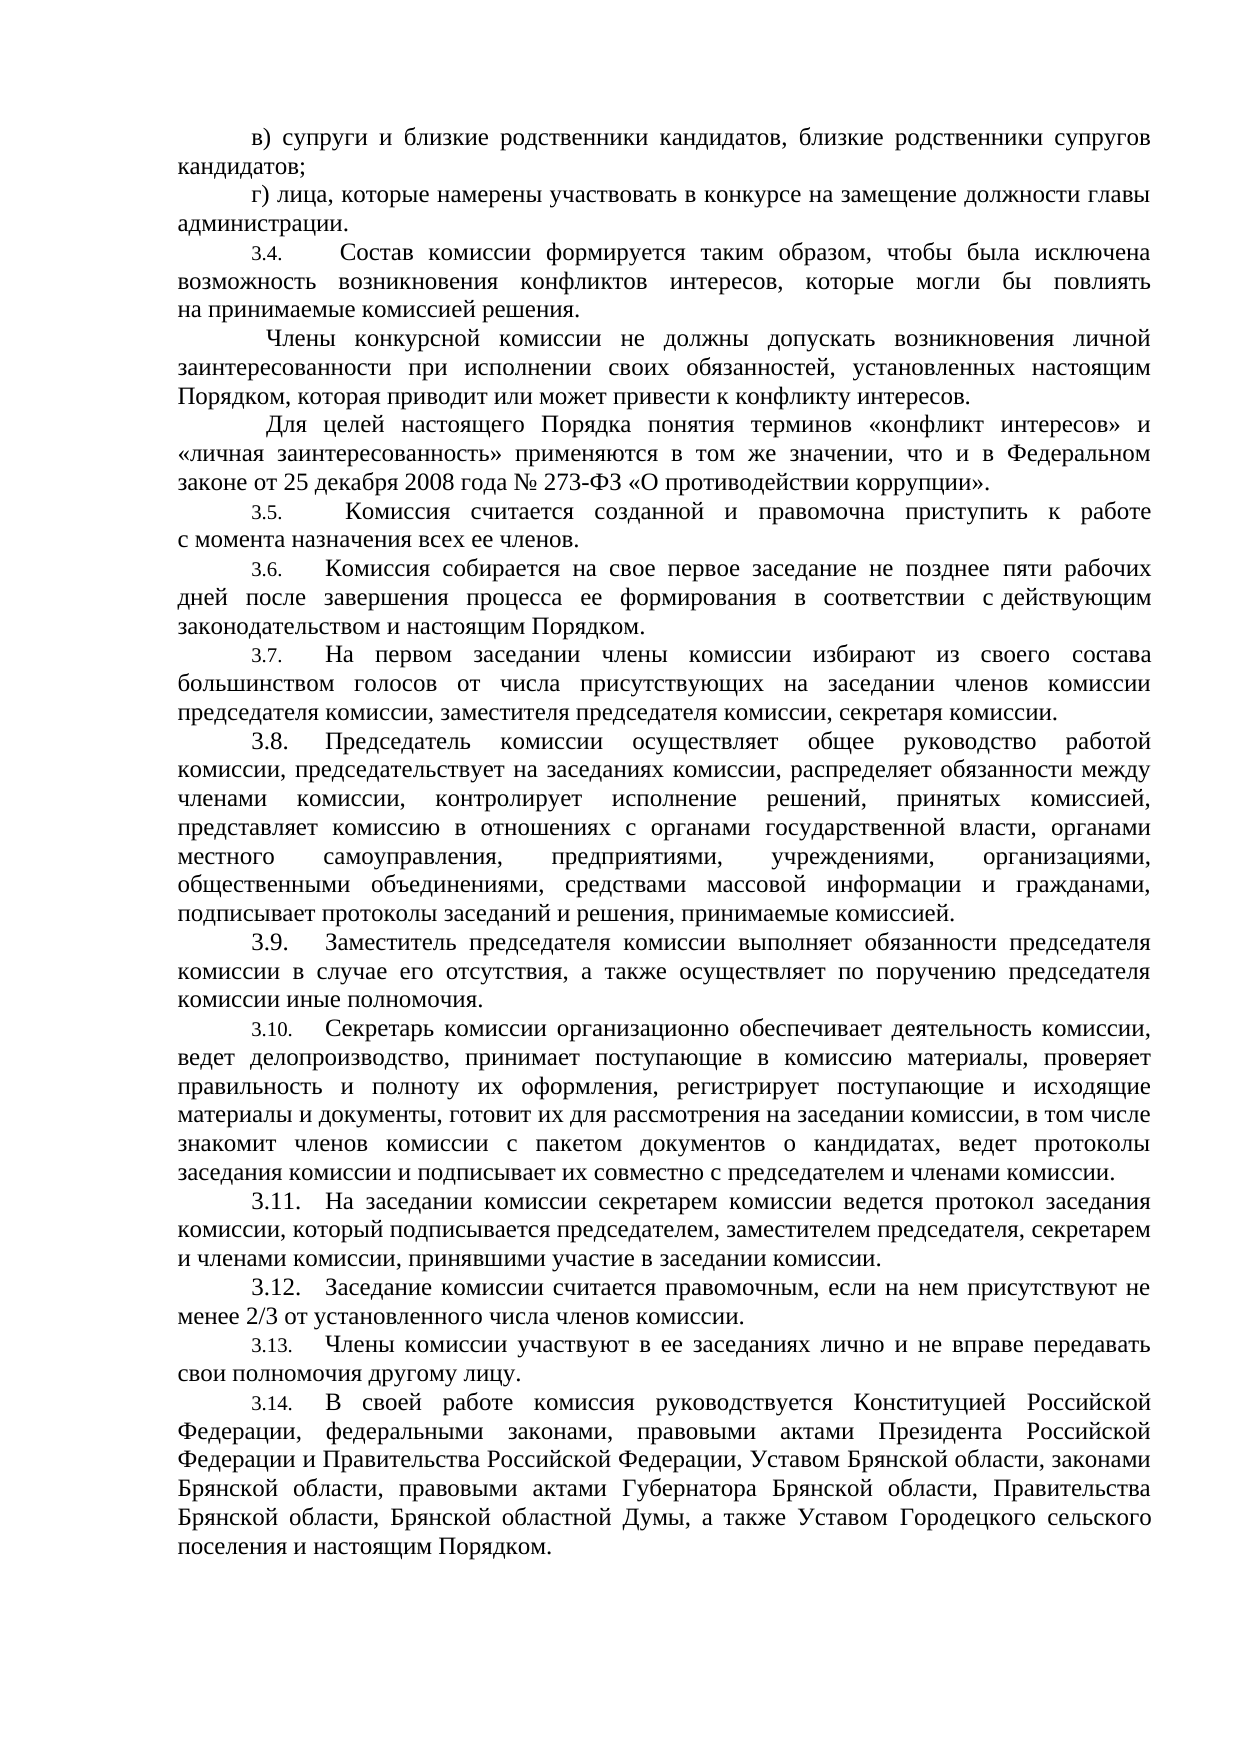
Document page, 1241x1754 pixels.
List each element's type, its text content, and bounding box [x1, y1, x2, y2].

list На заседании комиссии секретарем комиссии ведется протокол заседания комиссии, который подписывается председателем, заместителем председателя, секретарем и членами комиссии, принявшими участие в заседании комиссии. [177, 1186, 1152, 1272]
list Состав комиссии формируется таким образом, чтобы была исключена возможность возникновения конфликтов интересов, которые могли бы повлиять на принимаемые комиссией решения. [177, 237, 1152, 323]
list На первом заседании члены комиссии избирают из своего состава большинством голосов от числа присутствующих на заседании членов комиссии председателя комиссии, заместителя председателя комиссии, секретаря комиссии. [177, 639, 1152, 726]
list В своей работе комиссия руководствуется Конституцией Российской Федерации, федеральными законами, правовыми актами Президента Российской Федерации и Правительства Российской Федерации, Уставом Брянской области, законами Брянской области, правовыми актами Губернатора Брянской области, Правительства Брянской области, Брянской областной Думы, а также Уставом Городецкого сельского поселения и настоящим Порядком. [177, 1387, 1152, 1559]
list Заместитель председателя комиссии выполняет обязанности председателя комиссии в случае его отсутствия, а также осуществляет по поручению председателя комиссии иные полномочия. [177, 927, 1152, 1013]
list Комиссия собирается на свое первое заседание не позднее пяти рабочих дней после завершения процесса ее формирования в соответствии с действующим законодательством и настоящим Порядком. [177, 553, 1152, 639]
list Комиссия считается созданной и правомочна приступить к работе с момента назначения всех ее членов. [177, 496, 1152, 553]
text в) супруги и близкие родственники кандидатов, близкие родственники супругов кандидатов; [177, 122, 1152, 179]
text Для целей настоящего Порядка понятия терминов «конфликт интересов» и «личная заинтересованность» применяются в том же значении, что и в Федеральном законе от 25 декабря 2008 года № 273-ФЗ «О противодействии коррупции». [177, 409, 1152, 496]
list Члены комиссии участвуют в ее заседаниях лично и не вправе передавать свои полномочия другому лицу. [177, 1329, 1152, 1387]
list Секретарь комиссии организационно обеспечивает деятельность комиссии, ведет делопроизводство, принимает поступающие в комиссию материалы, проверяет правильность и полноту их оформления, регистрирует поступающие и исходящие материалы и документы, готовит их для рассмотрения на заседании комиссии, в том числе знакомит членов комиссии с пакетом документов о кандидатах, ведет протоколы заседания комиссии и подписывает их совместно с председателем и членами комиссии. [177, 1013, 1152, 1186]
text г) лица, которые намерены участвовать в конкурсе на замещение должности главы администрации. [177, 179, 1152, 237]
list Заседание комиссии считается правомочным, если на нем присутствуют не менее 2/3 от установленного числа членов комиссии. [177, 1272, 1152, 1329]
text Члены конкурсной комиссии не должны допускать возникновения личной заинтересованности при исполнении своих обязанностей, установленных настоящим Порядком, которая приводит или может привести к конфликту интересов. [177, 323, 1152, 409]
list Председатель комиссии осуществляет общее руководство работой комиссии, председательствует на заседаниях комиссии, распределяет обязанности между членами комиссии, контролирует исполнение решений, принятых комиссией, представляет комиссию в отношениях с органами государственной власти, органами местного самоуправления, предприятиями, учреждениями, организациями, общественными объединениями, средствами массовой информации и гражданами, подписывает протоколы заседаний и решения, принимаемые комиссией. [177, 726, 1152, 927]
